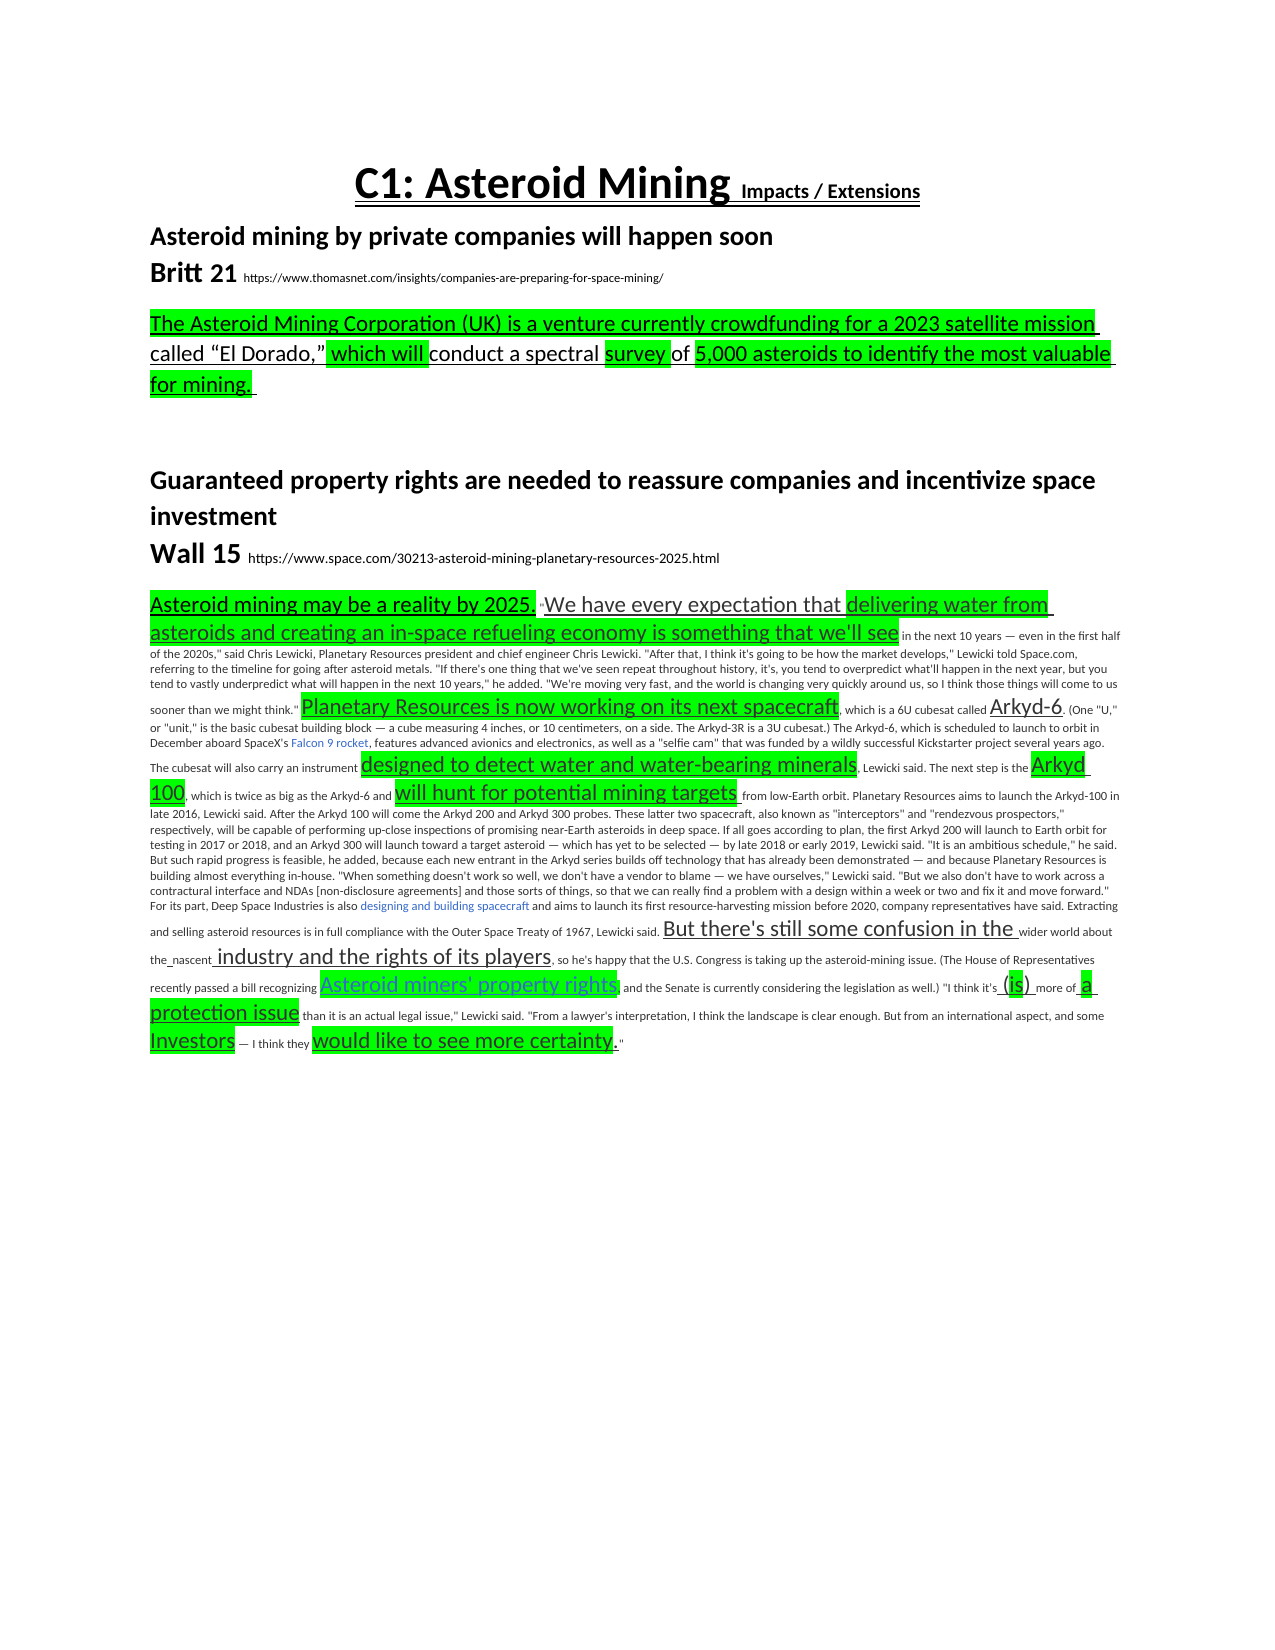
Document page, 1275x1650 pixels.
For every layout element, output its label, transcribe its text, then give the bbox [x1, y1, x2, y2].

text Asteroid mining may be a reality by 2025. "We have every expectation that delivering water from asteroids and creating an in-space refueling economy is something that we'll see in the next 10 years — even in the first half of the 2020s," said Chris Lewicki, Planetary Resources president and chief engineer Chris Lewicki. "After that, I think it's going to be how the market develops," Lewicki told Space.com, referring to the timeline for going after asteroid metals. "If there's one thing that we've seen repeat throughout history, it's, you tend to overpredict what'll happen in the next year, but you tend to vastly underpredict what will happen in the next 10 years," he added. "We're moving very fast, and the world is changing very quickly around us, so I think those things will come to us sooner than we might think." Planetary Resources is now working on its next spacecraft, which is a 6U cubesat called Arkyd-6. (One "U," or "unit," is the basic cubesat building block — a cube measuring 4 inches, or 10 centimeters, on a side. The Arkyd-3R is a 3U cubesat.) The Arkyd-6, which is scheduled to launch to orbit in December aboard SpaceX's Falcon 9 rocket, features advanced avionics and electronics, as well as a "selfie cam" that was funded by a wildly successful Kickstarter project several years ago. The cubesat will also carry an instrument designed to detect water and water-bearing minerals, Lewicki said. The next step is the Arkyd 100, which is twice as big as the Arkyd-6 and will hunt for potential mining targets from low-Earth orbit. Planetary Resources aims to launch the Arkyd-100 in late 2016, Lewicki said. After the Arkyd 100 will come the Arkyd 200 and Arkyd 300 probes. These latter two spacecraft, also known as "interceptors" and "rendezvous prospectors," respectively, will be capable of performing up-close inspections of promising near-Earth asteroids in deep space. If all goes according to plan, the first Arkyd 200 will launch to Earth orbit for testing in 2017 or 2018, and an Arkyd 300 will launch toward a target asteroid — which has yet to be selected — by late 2018 or early 2019, Lewicki said. "It is an ambitious schedule," he said. But such rapid progress is feasible, he added, because each new entrant in the Arkyd series builds off technology that has already been demonstrated — and because Planetary Resources is building almost everything in-house. "When something doesn't work so well, we don't have a vendor to blame — we have ourselves," Lewicki said. "But we also don't have to work across a contractural interface and NDAs [non-disclosure agreements] and those sorts of things, so that we can really find a problem with a design within a week or two and fix it and move forward." For its part, Deep Space Industries is also designing and building spacecraft and aims to launch its first resource-harvesting mission before 2020, company representatives have said. Extracting and selling asteroid resources is in full compliance with the Outer Space Treaty of 1967, Lewicki said. But there's still some confusion in the wider world about the nascent industry and the rights of its players, so he's happy that the U.S. Congress is taking up the asteroid-mining issue. (The House of Representatives recently passed a bill recognizing Asteroid miners' property rights, and the Senate is currently considering the legislation as well.) "I think it’s (is) more of a protection issue than it is an actual legal issue," Lewicki said. "From a lawyer's interpretation, I think the landscape is clear enough. But from an international aspect, and some Investors — I think they would like to see more certainty." [150, 590, 1125, 1054]
text The Asteroid Mining Corporation (UK) is a venture currently crowdfunding for a 2023 satellite mission called “El Dorado,” which will conduct a spectral survey of 5,000 asteroids to identify the most valuable for mining. [150, 309, 1125, 398]
subtitle Guaranteed property rights are needed to reassure companies and incentivize space investment [150, 463, 1125, 532]
subtitle Asteroid mining by private companies will happen soon [150, 219, 1125, 252]
subtitle C1: Asteroid Mining Impacts / Extensions [150, 154, 1125, 210]
text Wall 15 https://www.space.com/30213-asteroid-mining-planetary-resources-2025.html [150, 535, 1125, 570]
text Britt 21 https://www.thomasnet.com/insights/companies-are-preparing-for-space-mining/ [150, 254, 1125, 290]
